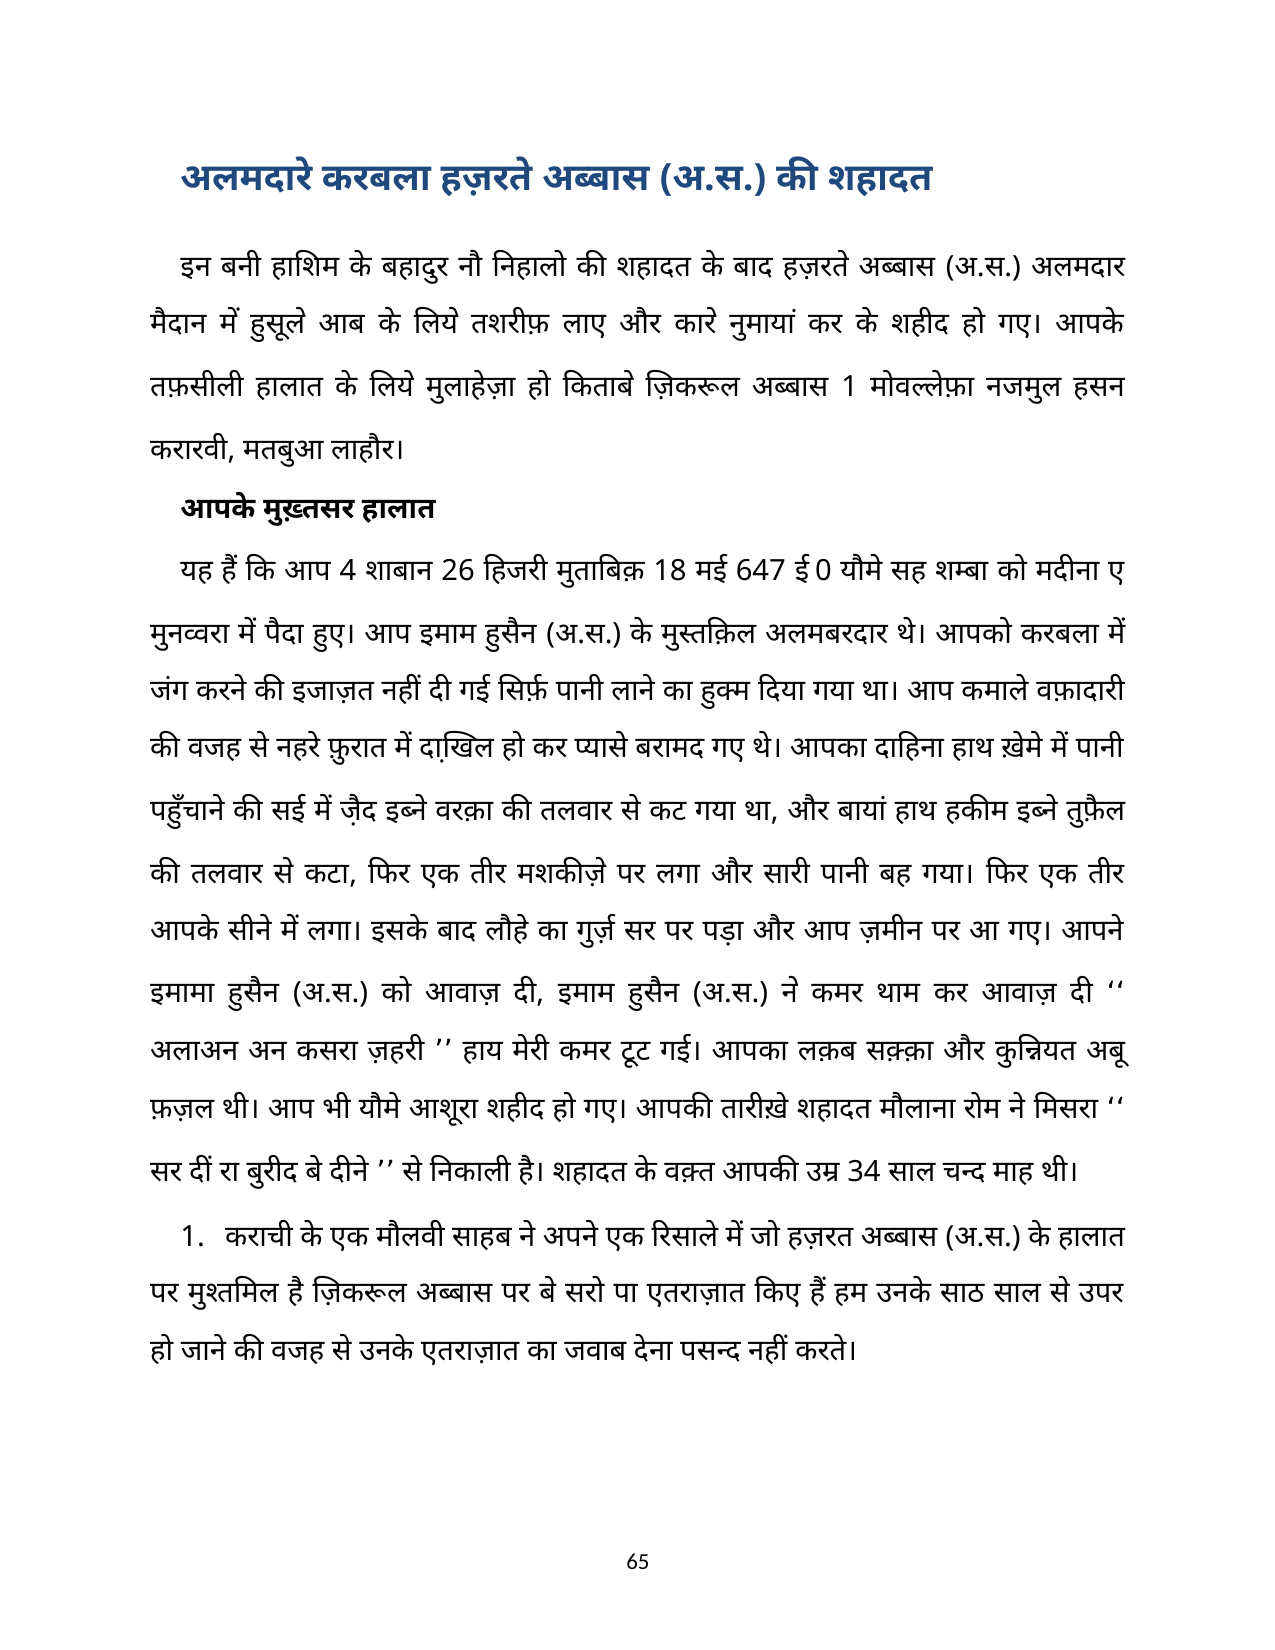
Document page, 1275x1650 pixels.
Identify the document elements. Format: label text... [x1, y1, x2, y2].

subtitle अलमदारे करबला हज़रते अब्बास (अ.स.) की शहादत [150, 150, 1125, 205]
text इन बनी हाशिम के बहादुर नौ निहालो की शहादत के बाद हज़रते अब्बास (अ.स.) अलमदार मैदान में हुसूले आब के लिये तशरीफ़ लाए और कारे नुमायां कर के शहीद हो गए। आपके तफ़सीली हालात के लिये मुलाहेज़ा हो किताबे ज़िकरूल अब्बास 1 मोवल्लेफ़ा नजमुल हसन करारवी, मतबुआ लाहौर। [150, 245, 1125, 471]
text 1. कराची के एक मौलवी साहब ने अपने एक रिसाले में जो हज़रत अब्बास (अ.स.) के हालात पर मुश्तमिल है ज़िकरूल अब्बास पर बे सरो पा एतराज़ात किए हैं हम उनके साठ साल से उपर हो जाने की वजह से उनके एतराज़ात का जवाब देना पसन्द नहीं करते। [150, 1215, 1125, 1372]
text यह हैं कि आप 4 शाबान 26 हिजरी मुताबिक़ 18 मई 647 ई0 यौमे सह शम्बा को मदीना ए मुनव्वरा में पैदा हुए। आप इमाम हुसैन (अ.स.) के मुस्तक़िल अलमबरदार थे। आपको करबला में जंग करने की इजाज़त नहीं दी गई सिर्फ़ पानी लाने का हुक्म दिया गया था। आप कमाले वफ़ादारी की वजह से नहरे फ़ुरात में दाखि़ल हो कर प्यासे बरामद गए थे। आपका दाहिना हाथ ख़ेमे में पानी पहुँचाने की सई में जै़द इब्ने वरक़ा की तलवार से कट गया था, और बायां हाथ हकीम इब्ने तुफ़ैल की तलवार से कटा, फिर एक तीर मशकीज़े पर लगा और सारी पानी बह गया। फिर एक तीर आपके सीने में लगा। इसके बाद लौहे का गुर्ज़ सर पर पड़ा और आप ज़मीन पर आ गए। आपने इमामा हुसैन (अ.स.) को आवाज़ दी, इमाम हुसैन (अ.स.) ने कमर थाम कर आवाज़ दी ‘‘ अलाअन अन कसरा ज़हरी ’’ हाय मेरी कमर टूट गई। आपका लक़ब सक़्क़ा और कुन्नियत अबू फ़ज़ल थी। आप भी यौमे आशूरा शहीद हो गए। आपकी तारीख़े शहादत मौलाना रोम ने मिसरा ‘‘ सर दीं रा बुरीद बे दीने ’’ से निकाली है। शहादत के वक़्त आपकी उम्र 34 साल चन्द माह थी। [150, 549, 1125, 1193]
text आपके मुख़्तसर हालात [150, 492, 1125, 531]
